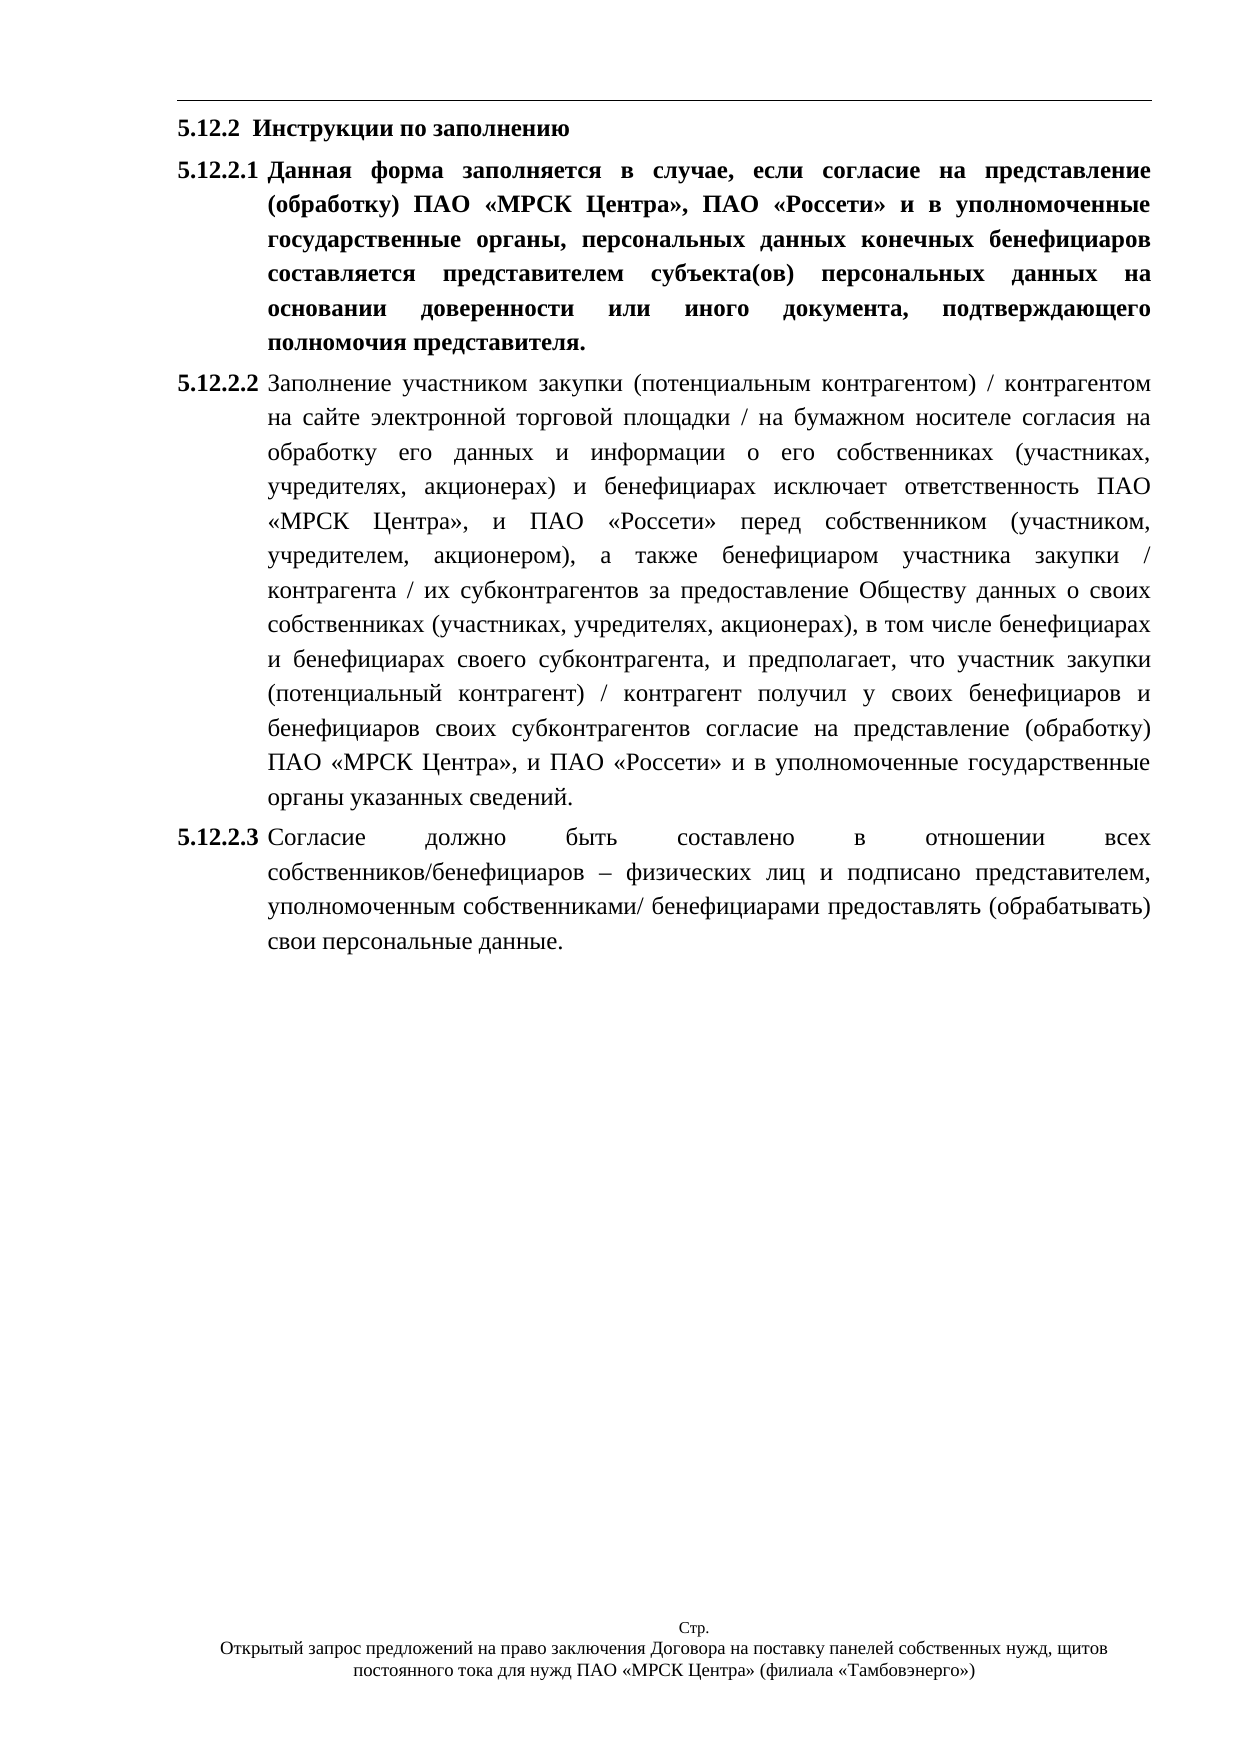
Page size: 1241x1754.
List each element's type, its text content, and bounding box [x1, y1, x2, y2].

list Данная форма заполняется в случае, если согласие на представление (обработку) ПАО «МРСК Центра», ПАО «Россети» и в уполномоченные государственные органы, персональных данных конечных бенефициаров составляется представителем субъекта(ов) персональных данных на основании доверенности или иного документа, подтверждающего полномочия представителя. [177, 155, 1152, 356]
subtitle Инструкции по заполнению [177, 113, 1152, 142]
list Заполнение участником закупки (потенциальным контрагентом) / контрагентом на сайте электронной торговой площадки / на бумажном носителе согласия на обработку его данных и информации о его собственниках (участниках, учредителях, акционерах) и бенефициарах исключает ответственность ПАО «МРСК Центра», и ПАО «Россети» перед собственником (участником, учредителем, акционером), а также бенефициаром участника закупки / контрагента / их субконтрагентов за предоставление Обществу данных о своих собственниках (участниках, учредителях, акционерах), в том числе бенефициарах и бенефициарах своего субконтрагента, и предполагает, что участник закупки (потенциальный контрагент) / контрагент получил у своих бенефициаров и бенефициаров своих субконтрагентов согласие на представление (обработку) ПАО «МРСК Центра», и ПАО «Россети» и в уполномоченные государственные органы указанных сведений. [177, 368, 1152, 810]
list Согласие должно быть составлено в отношении всех собственников/бенефициаров – физических лиц и подписано представителем, уполномоченным собственниками/ бенефициарами предоставлять (обрабатывать) свои персональные данные. [177, 822, 1152, 954]
